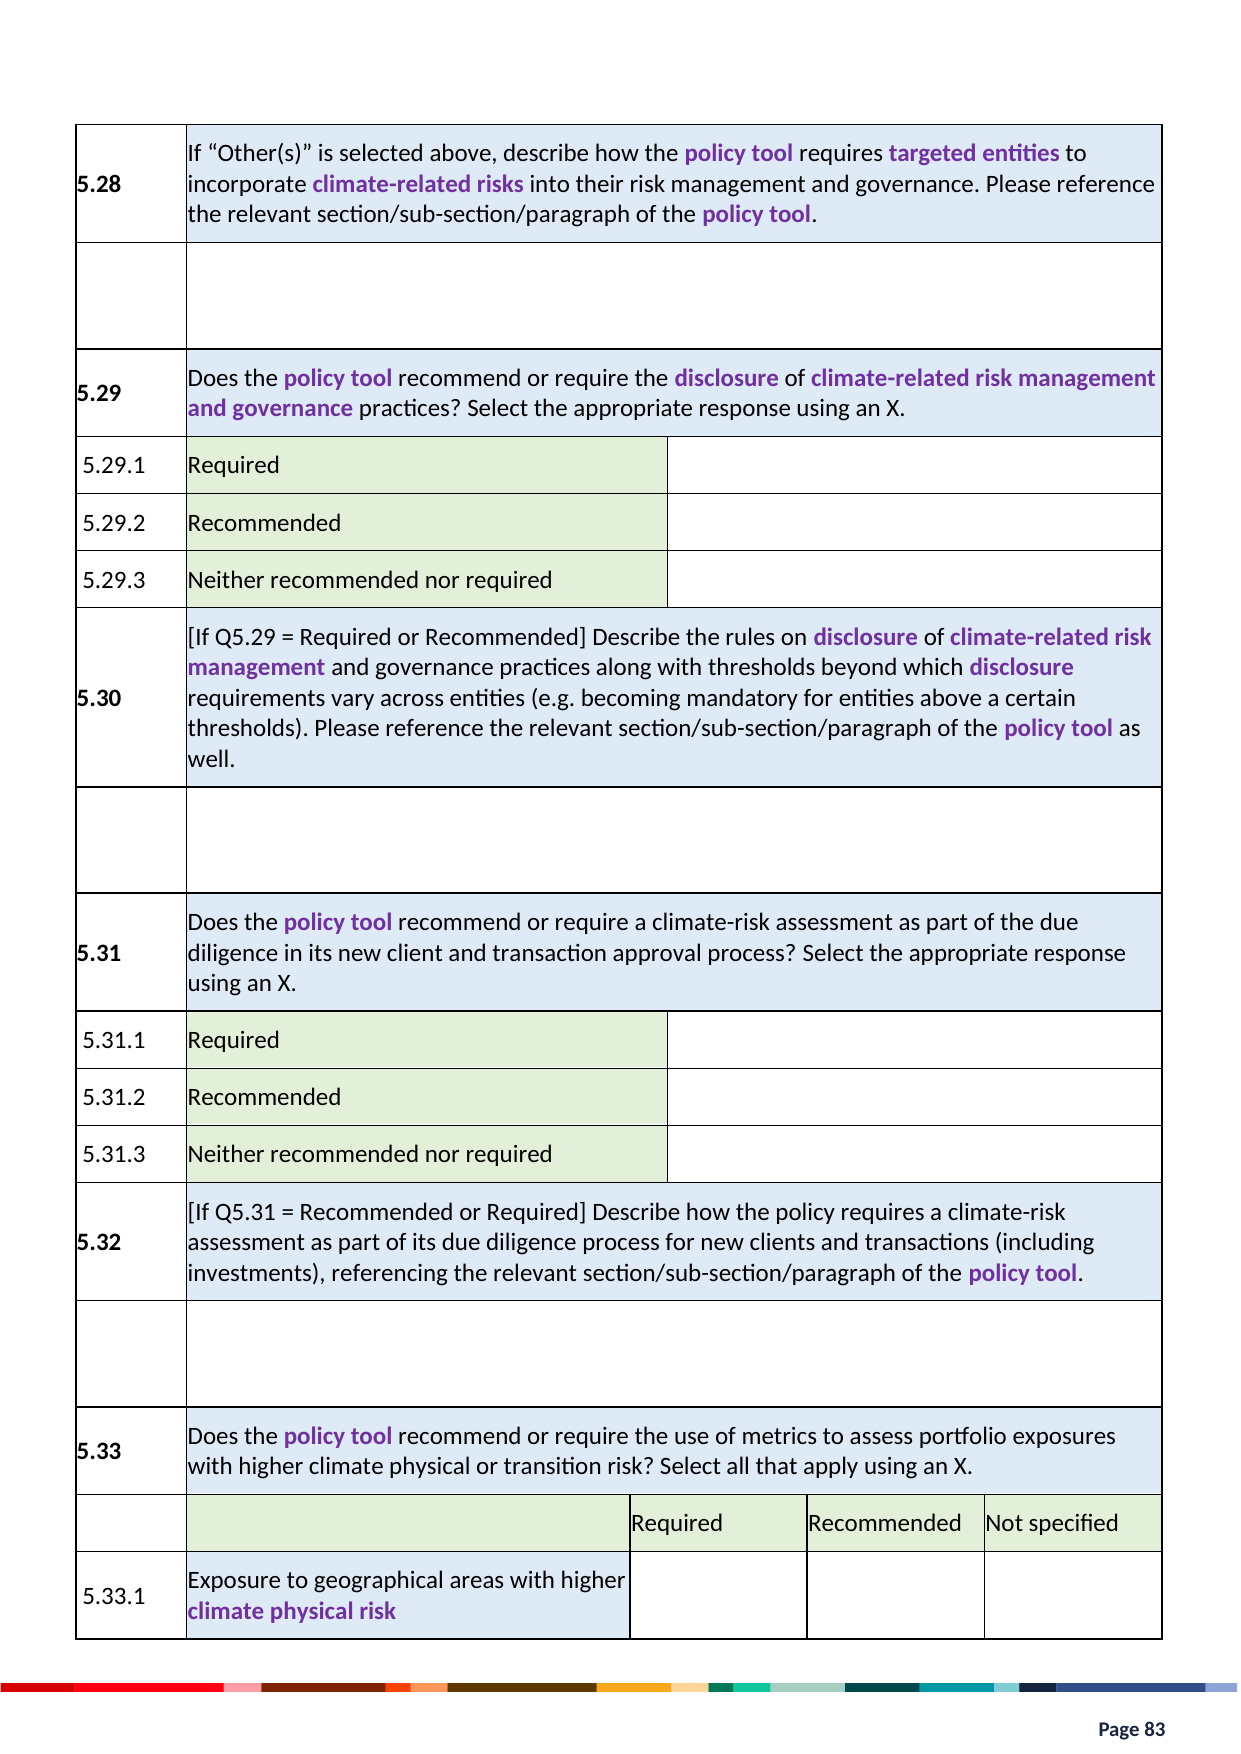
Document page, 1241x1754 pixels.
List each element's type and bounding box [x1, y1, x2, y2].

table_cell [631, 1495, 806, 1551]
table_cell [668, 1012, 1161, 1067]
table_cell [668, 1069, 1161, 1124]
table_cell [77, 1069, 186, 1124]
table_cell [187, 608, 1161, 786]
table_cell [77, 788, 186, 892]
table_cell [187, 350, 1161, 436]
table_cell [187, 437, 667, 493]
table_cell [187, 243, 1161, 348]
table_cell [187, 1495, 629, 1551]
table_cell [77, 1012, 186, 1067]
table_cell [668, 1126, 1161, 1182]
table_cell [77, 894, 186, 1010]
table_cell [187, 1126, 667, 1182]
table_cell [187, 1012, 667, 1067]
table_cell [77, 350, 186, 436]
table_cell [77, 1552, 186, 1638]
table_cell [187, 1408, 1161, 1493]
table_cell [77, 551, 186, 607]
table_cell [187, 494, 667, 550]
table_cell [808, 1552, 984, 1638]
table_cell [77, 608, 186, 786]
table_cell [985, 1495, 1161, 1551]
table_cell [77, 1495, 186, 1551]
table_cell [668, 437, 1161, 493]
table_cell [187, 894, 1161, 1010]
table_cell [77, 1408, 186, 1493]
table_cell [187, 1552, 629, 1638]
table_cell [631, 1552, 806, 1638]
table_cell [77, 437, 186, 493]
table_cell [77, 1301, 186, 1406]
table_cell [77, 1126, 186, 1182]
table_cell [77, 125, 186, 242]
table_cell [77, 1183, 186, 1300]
picture [0, 1683, 1236, 1692]
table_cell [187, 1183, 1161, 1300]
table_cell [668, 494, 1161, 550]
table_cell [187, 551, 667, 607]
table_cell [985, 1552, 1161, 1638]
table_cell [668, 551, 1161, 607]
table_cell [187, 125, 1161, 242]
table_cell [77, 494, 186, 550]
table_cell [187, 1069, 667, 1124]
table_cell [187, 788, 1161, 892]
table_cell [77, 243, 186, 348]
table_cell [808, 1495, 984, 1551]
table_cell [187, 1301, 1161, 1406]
